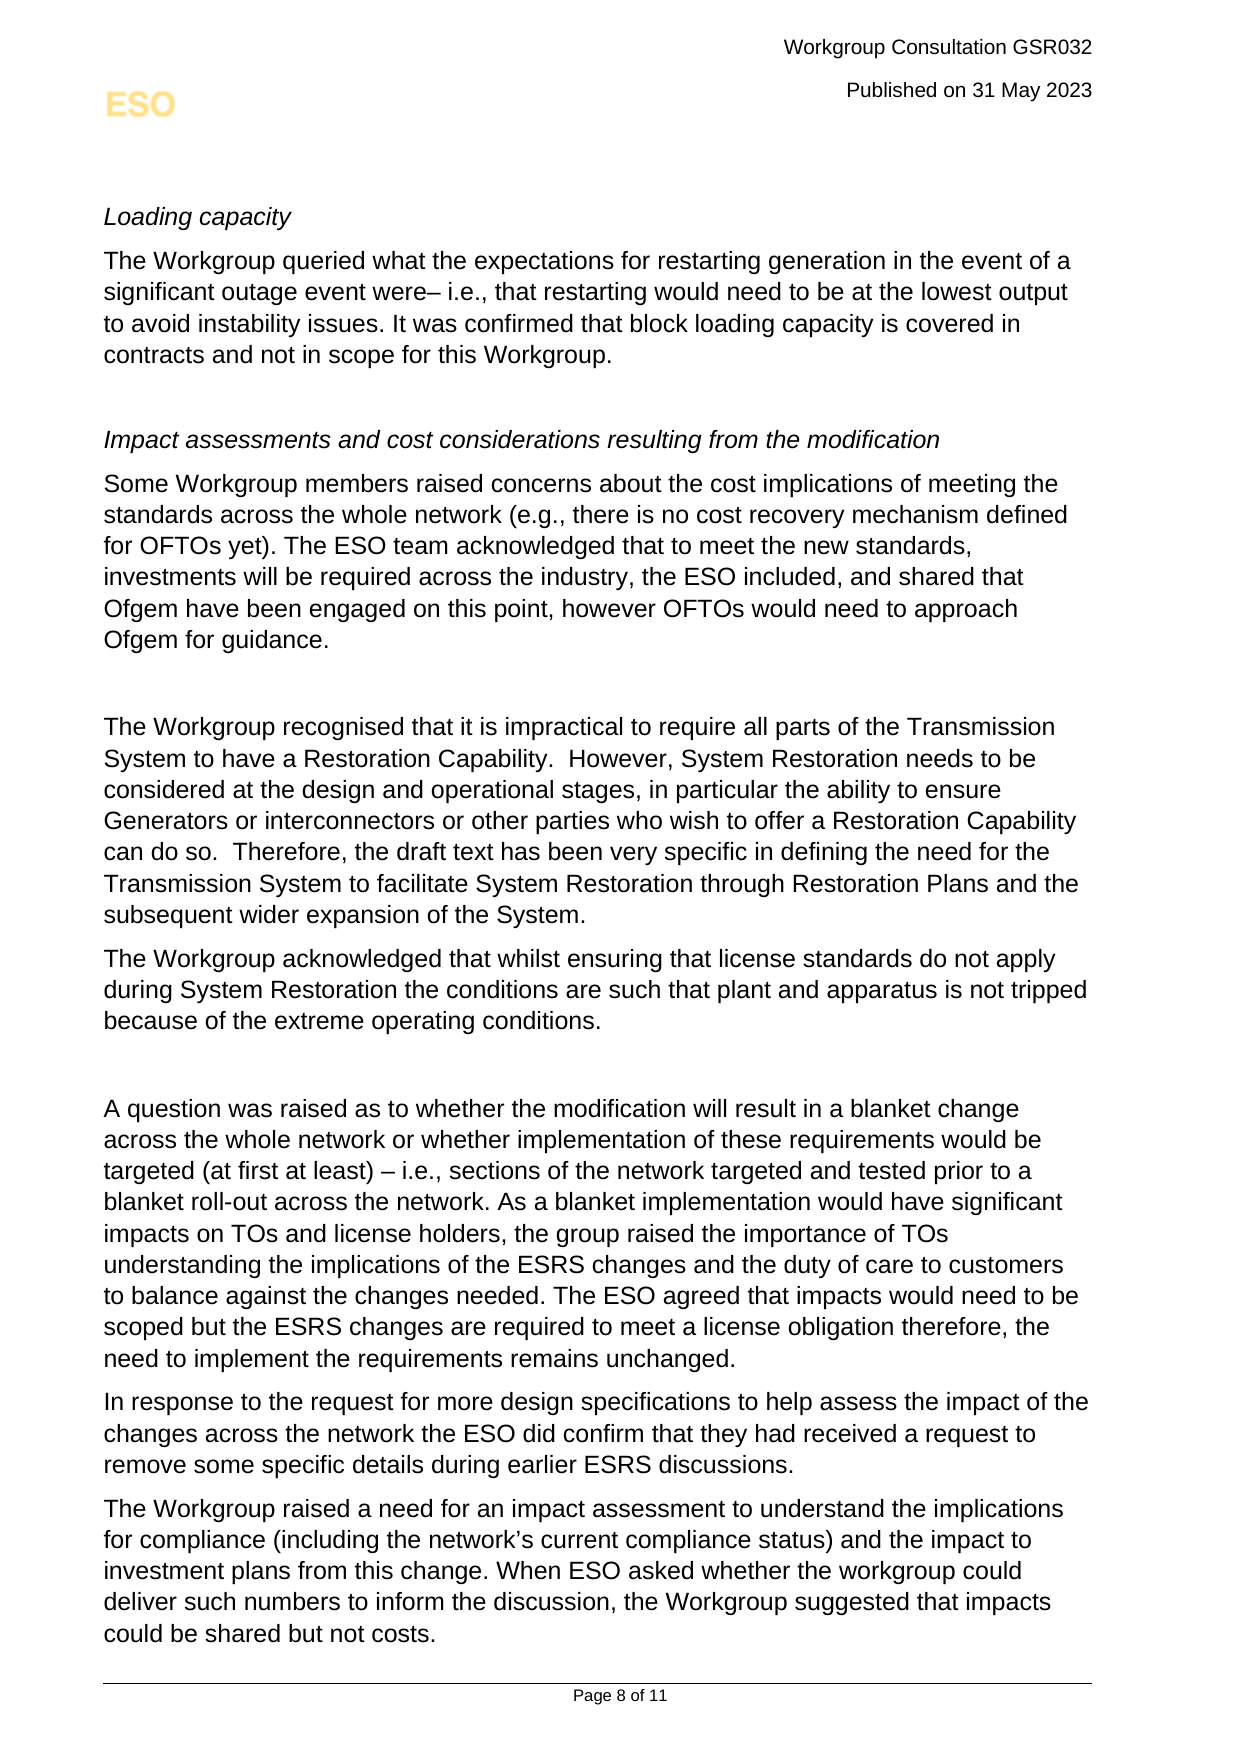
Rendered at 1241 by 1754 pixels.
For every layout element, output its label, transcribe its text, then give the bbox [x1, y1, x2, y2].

text The Workgroup raised a need for an impact assessment to understand the implications for compliance (including the network’s current compliance status) and the impact to investment plans from this change. When ESO asked whether the workgroup could deliver such numbers to inform the discussion, the Workgroup suggested that impacts could be shared but not costs. [103, 1491, 1092, 1647]
text A question was raised as to whether the modification will result in a blanket change across the whole network or whether implementation of these requirements would be targeted (at first at least) – i.e., sections of the network targeted and tested prior to a blanket roll-out across the network. As a blanket implementation would have significant impacts on TOs and license holders, the group raised the importance of TOs understanding the implications of the ESRS changes and the duty of care to customers to balance against the changes needed. ESO agreed that impacts would need to be scoped but the ESRS changes are a license obligation [103, 1091, 1092, 1372]
text Impact assessments and cost considerations resulting from the modification [103, 422, 1092, 453]
text Loading capacity [103, 200, 1092, 231]
text The Workgroup queried what the expectations for restarting generation in the event of a significant outage event were– i.e., that restarting would need to be at the lowest output to avoid instability issues. It was confirmed that loading capacity is covered in contracts and not in scope for this Workgroup. [103, 243, 1092, 368]
picture [103, 79, 181, 125]
text In response to the request for more design specifications to help assess the impact of the changes across the network ESO did confirm that they had received a request to remove some specific details during earlier ESRS discussions. [103, 1385, 1092, 1478]
text Some Workgroup members raised concerns about the cost implications of meeting the standards across the whole network (e.g., there is no cost recovery mechanism defined for OFTOs yet). The ESO team acknowledged that to meet the new standards, investments will be required across the industry, ESO included, and shared that Ofgem have been engaged on this point [103, 466, 1092, 653]
